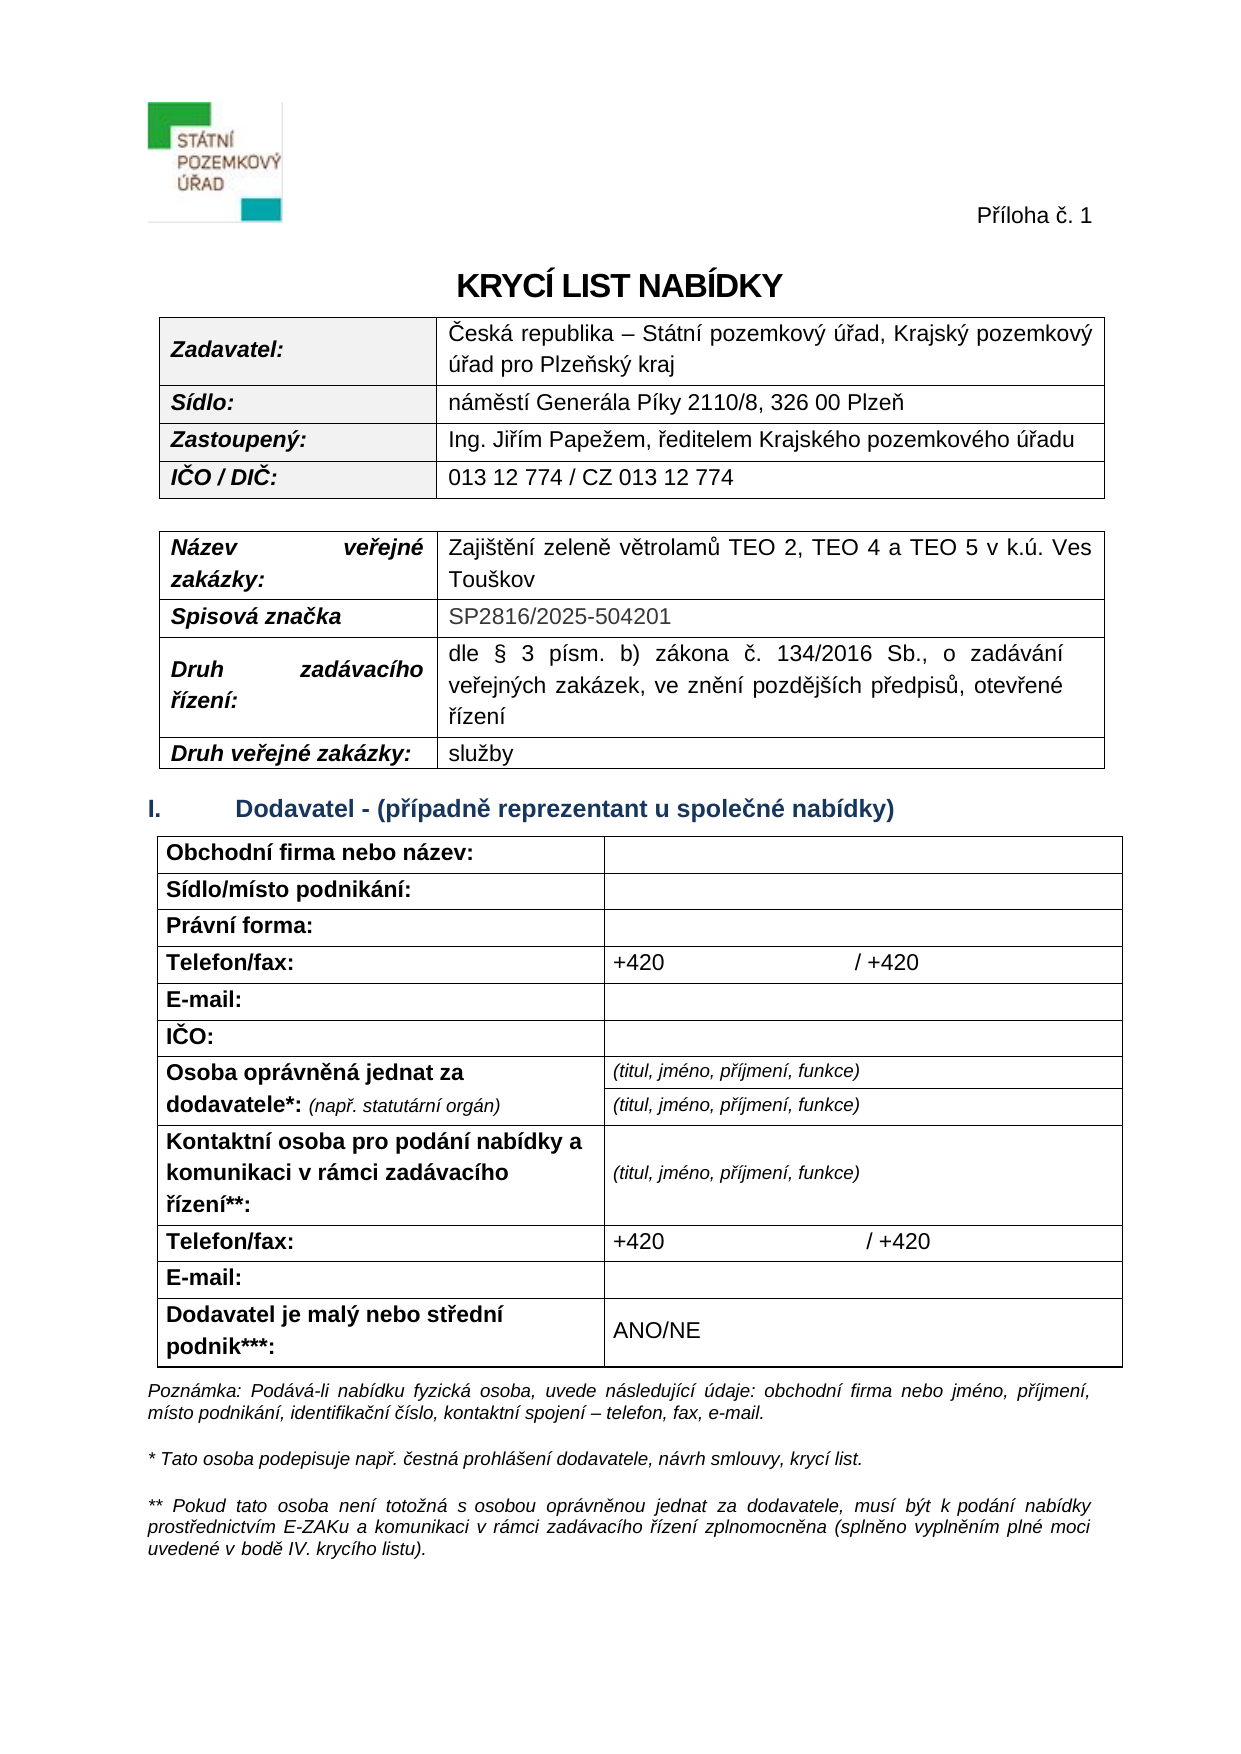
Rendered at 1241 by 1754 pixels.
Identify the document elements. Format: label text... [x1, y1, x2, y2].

table_cell IČO: [158, 1021, 604, 1056]
table_cell Právní forma: [158, 910, 604, 946]
table_cell E-mail: [158, 984, 604, 1019]
table_cell Druh veřejné zakázky: [160, 738, 437, 768]
text ** Pokud tato osoba není totožná s osobou oprávněnou jednat za dodavatele, musí být k podání nabídky prostřednictvím E-ZAKu a komunikaci v rámci zadávacího řízení zplnomocněna (splněno vyplněním plné moci uvedené v bodě IV. krycího listu). [148, 1494, 1093, 1559]
table_cell Sídlo: [160, 386, 436, 423]
table_cell Telefon/fax: [158, 947, 604, 983]
table_cell (titul, jméno, příjmení, funkce) [605, 1126, 1122, 1224]
table_cell služby [438, 738, 1104, 768]
table_header Název veřejné zakázky: [160, 532, 437, 599]
table_cell +420 / +420 [605, 947, 1122, 983]
table_cell Dodavatel je malý nebo střední podnik***: [158, 1299, 604, 1366]
table_cell ANO/NE [605, 1299, 1122, 1366]
table_cell [605, 910, 1122, 946]
table_cell Kontaktní osoba pro podání nabídky a komunikaci v rámci zadávacího řízení**: [158, 1126, 604, 1224]
table_cell dle § 3 písm. b) zákona č. 134/2016 Sb., o zadávání veřejných zakázek, ve znění pozdějších předpisů, otevřené řízení [438, 638, 1104, 737]
table_cell Sídlo/místo podnikání: [158, 874, 604, 909]
table_cell Spisová značka [160, 600, 437, 637]
table_cell Zastoupený: [160, 424, 436, 461]
subtitle Dodavatel - (případně reprezentant u společné nabídky) [148, 794, 1093, 823]
table_header Zadavatel: [160, 318, 436, 385]
table_cell (titul, jméno, příjmení, funkce) [605, 1057, 1122, 1088]
text Poznámka: Podává-li nabídku fyzická osoba, uvede následující údaje: obchodní firma nebo jméno, příjmení, místo podnikání, identifikační číslo, kontaktní spojení – telefon, fax, e-mail. [148, 1380, 1093, 1423]
table_cell [605, 984, 1122, 1019]
table_cell IČO / DIČ: [160, 462, 436, 498]
table_cell +420 / +420 [605, 1226, 1122, 1261]
table_cell [605, 874, 1122, 909]
table_header Česká republika – Státní pozemkový úřad, Krajský pozemkový úřad pro Plzeňský kraj [437, 318, 1104, 385]
table_cell SP2816/2025-504201 [438, 600, 1104, 637]
table_cell Ing. Jiřím Papežem, ředitelem Krajského pozemkového úřadu [437, 424, 1104, 461]
table_cell Druh zadávacího řízení: [160, 638, 437, 737]
table_cell Osoba oprávněná jednat za dodavatele*: (např. statutární orgán) [158, 1057, 604, 1124]
table_header Obchodní firma nebo název: [158, 837, 604, 872]
title Krycí list nabídky [148, 266, 1093, 304]
table_header [605, 837, 1122, 872]
table_header Zajištění zeleně větrolamů TEO 2, TEO 4 a TEO 5 v k.ú. Ves Touškov [438, 532, 1104, 599]
table_cell [605, 1021, 1122, 1056]
table_cell náměstí Generála Píky 2110/8, 326 00 Plzeň [437, 386, 1104, 423]
table_cell Telefon/fax: [158, 1226, 604, 1261]
picture [147, 102, 284, 224]
table_cell E-mail: [158, 1262, 604, 1298]
table_cell (titul, jméno, příjmení, funkce) [605, 1089, 1122, 1124]
text * Tato osoba podepisuje např. čestná prohlášení dodavatele, návrh smlouvy, krycí list. [148, 1448, 1093, 1469]
table_cell 013 12 774 / CZ 013 12 774 [437, 462, 1104, 498]
table_cell [605, 1262, 1122, 1298]
